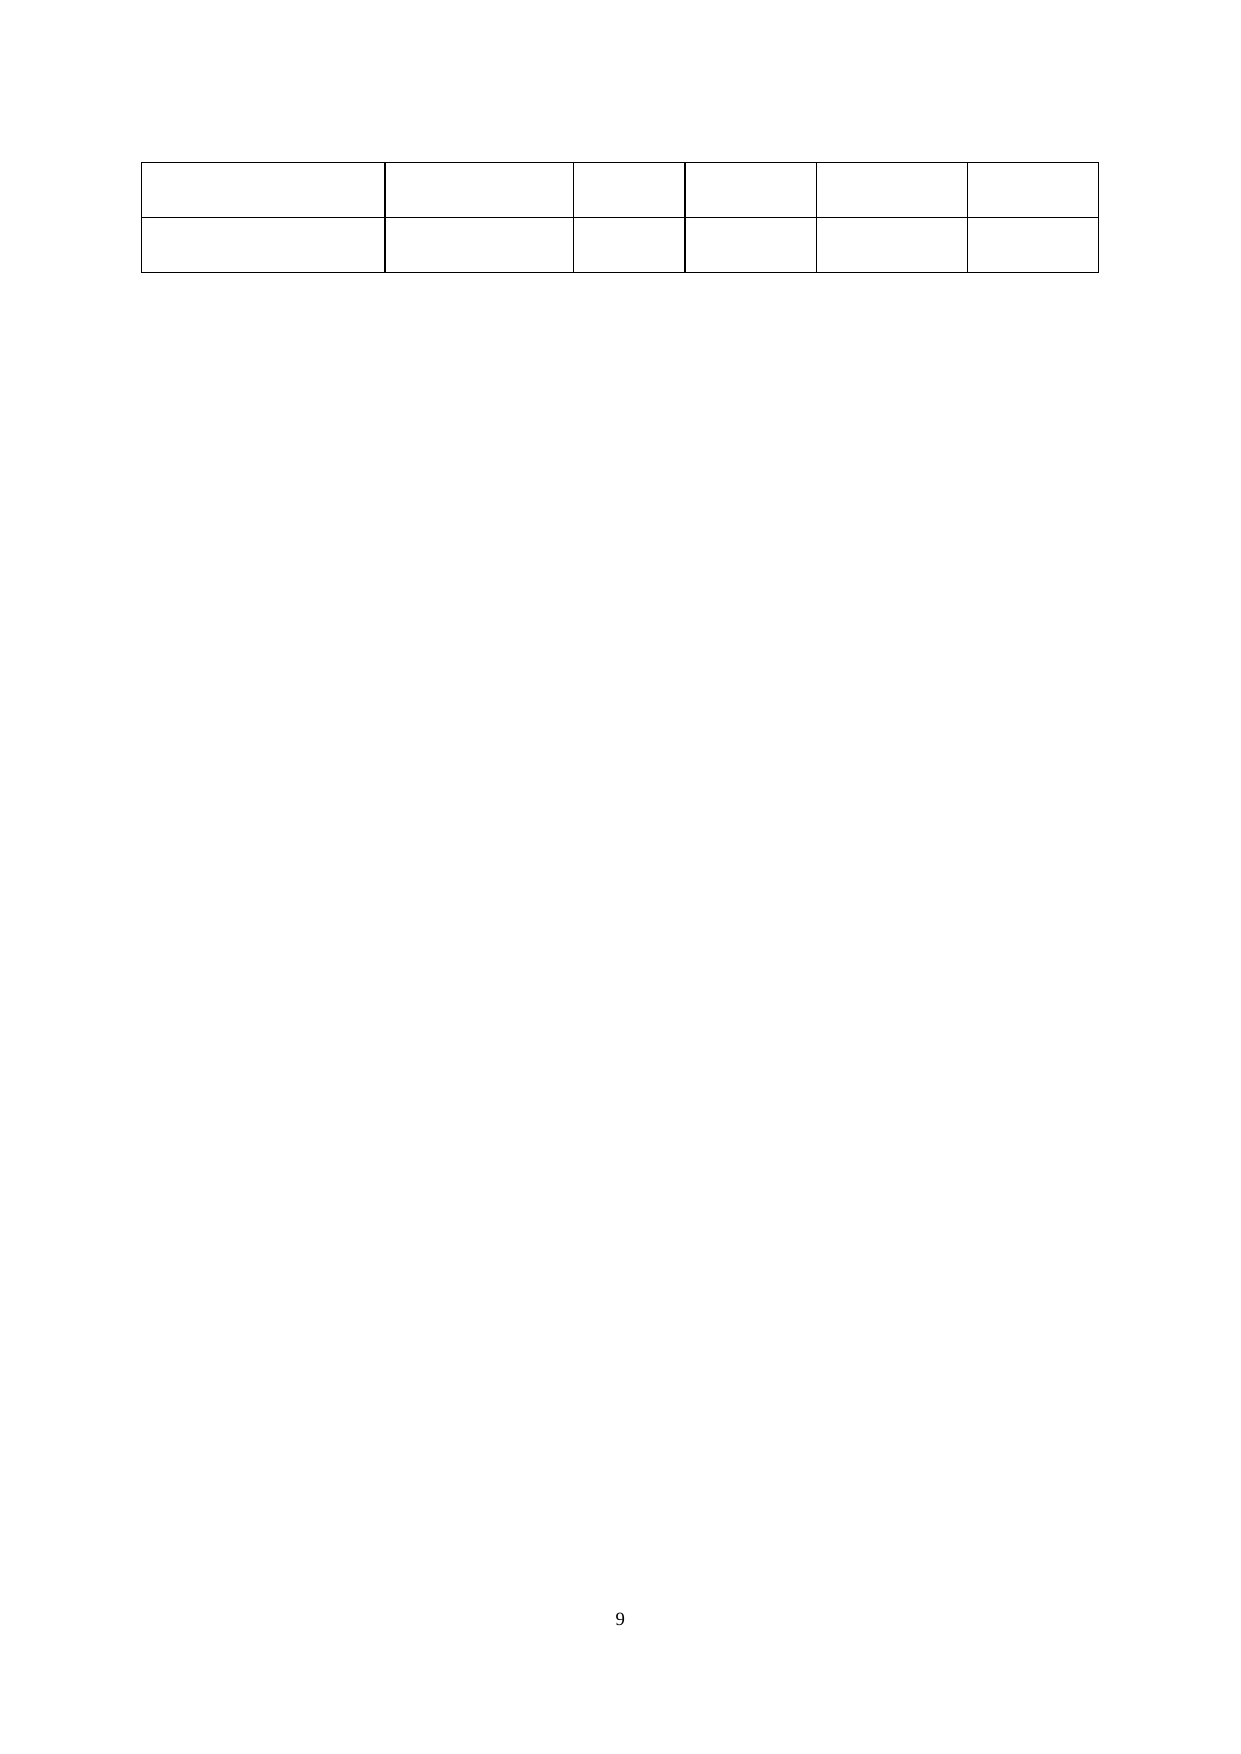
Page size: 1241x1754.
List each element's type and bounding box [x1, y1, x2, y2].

table_cell [574, 163, 684, 217]
table_cell [386, 163, 573, 217]
table_cell [817, 218, 967, 272]
table_cell [142, 163, 384, 217]
table_cell [386, 218, 573, 272]
table_cell [817, 163, 967, 217]
table_cell [686, 163, 816, 217]
table_cell [142, 218, 384, 272]
table_cell [968, 163, 1098, 217]
table_cell [574, 218, 684, 272]
table_cell [968, 218, 1098, 272]
table_cell [686, 218, 816, 272]
